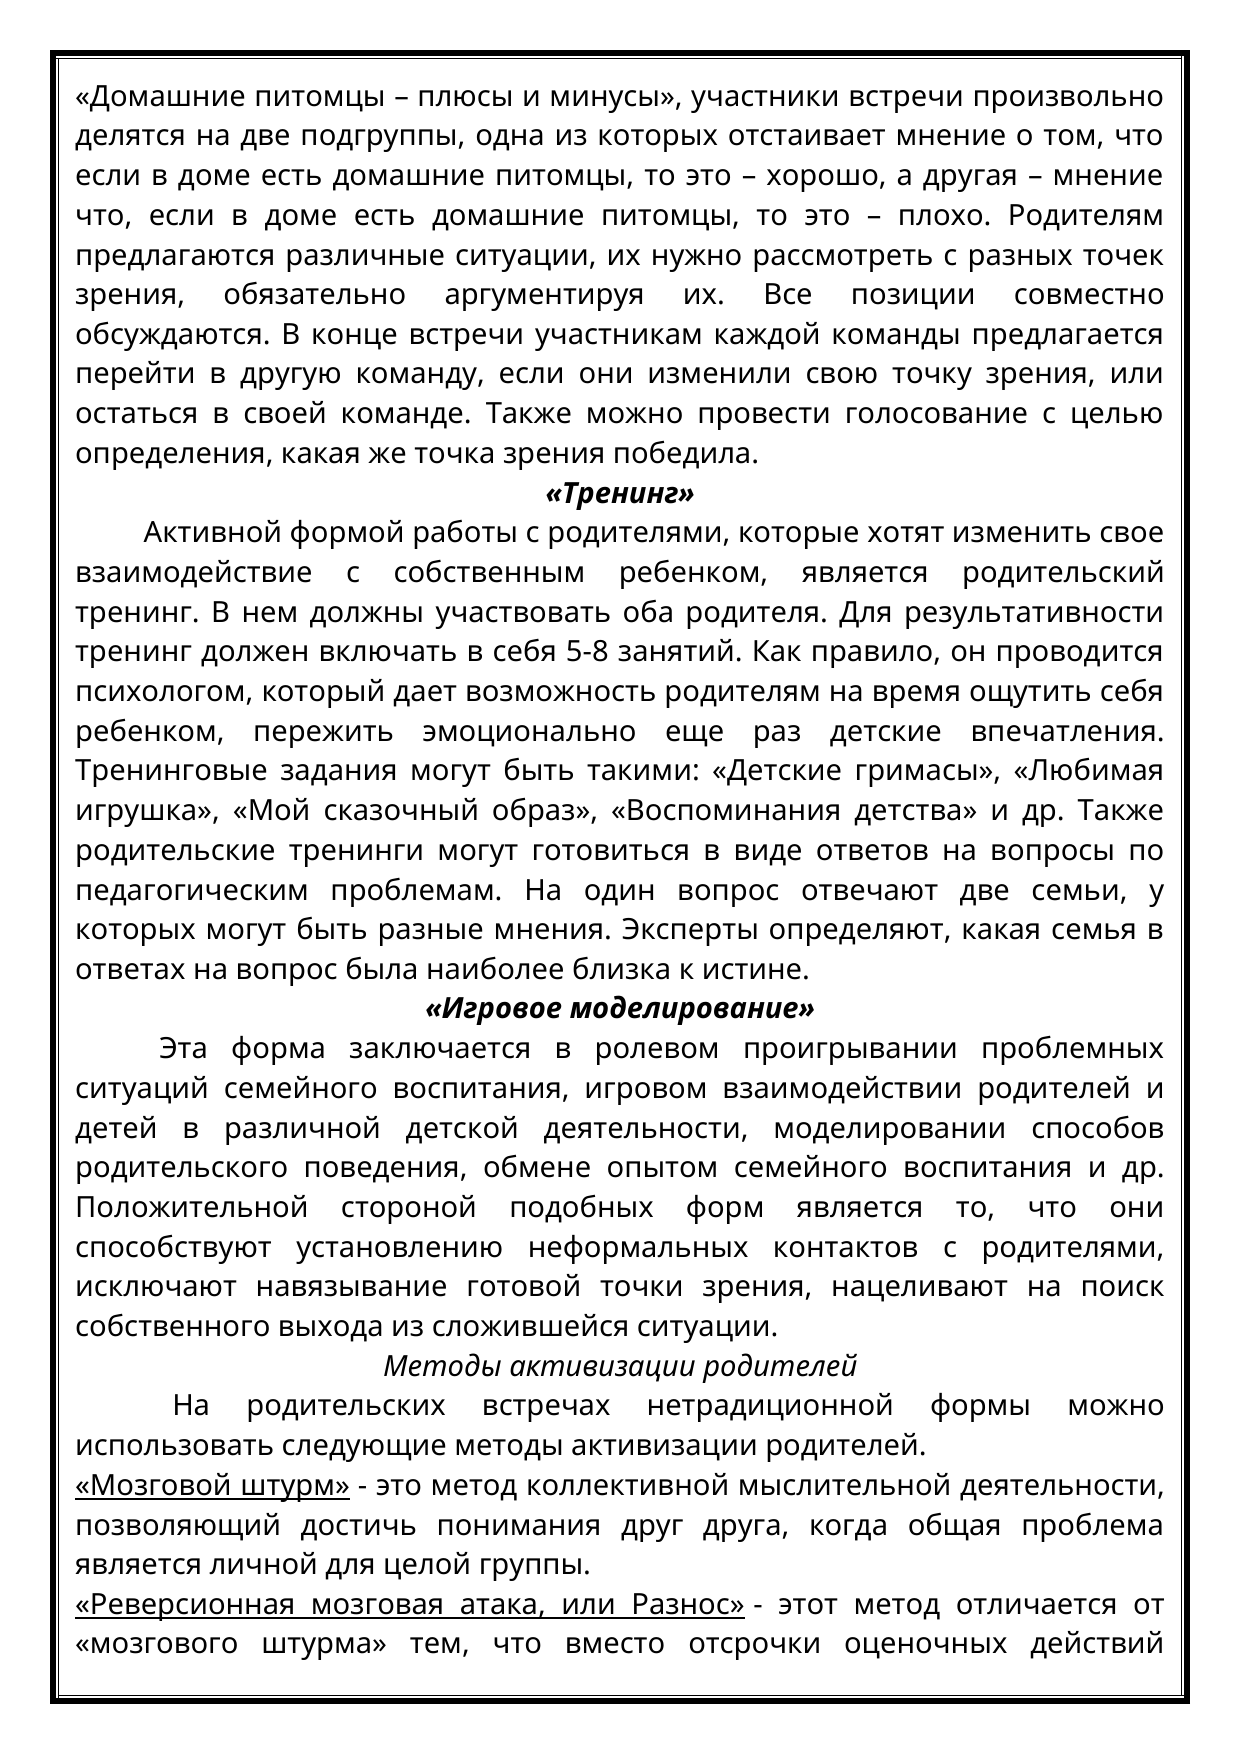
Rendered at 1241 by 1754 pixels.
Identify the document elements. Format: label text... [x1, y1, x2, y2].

text На родительских встречах нетрадиционной формы можно использовать следующие методы активизации родителей. [75, 1385, 1165, 1464]
text Эта форма заключается в ролевом проигрывании проблемных ситуаций семейного воспитания, игровом взаимодействии родителей и детей в различной детской деятельности, моделировании способов родительского поведения, обмене опытом семейного воспитания и др. Положительной стороной подобных форм является то, что они способствуют установлению неформальных контактов с родителями, исключают навязывание готовой точки зрения, нацеливают на поиск собственного выхода из сложившейся ситуации. [75, 1027, 1165, 1345]
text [75, 75, 1165, 472]
text «Игровое моделирование» [75, 988, 1165, 1027]
text «Мозговой штурм» - это метод коллективной мыслительной деятельности, позволяющий достичь понимания друг друга, когда общая проблема является личной для целой группы. [75, 1464, 1165, 1583]
text Активной формой работы с родителями, которые хотят изменить свое взаимодействие с собственным ребенком, является родительский тренинг. В нем должны участвовать оба родителя. Для результативности тренинг должен включать в себя 5-8 занятий. Как правило, он проводится психологом, который дает возможность родителям на время ощутить себя ребенком, пережить эмоционально еще раз детские впечатления. Тренинговые задания могут быть такими: «Детские гримасы», «Любимая игрушка», «Мой сказочный образ», «Воспоминания детства» и др. Также родительские тренинги могут готовиться в виде ответов на вопросы по педагогическим проблемам. На один вопрос отвечают две семьи, у которых могут быть разные мнения. Эксперты определяют, какая семья в ответах на вопрос была наиболее близка к истине. [75, 512, 1165, 988]
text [75, 1583, 1165, 1662]
text «Тренинг» [75, 472, 1165, 512]
text Методы активизации родителей [75, 1345, 1165, 1385]
